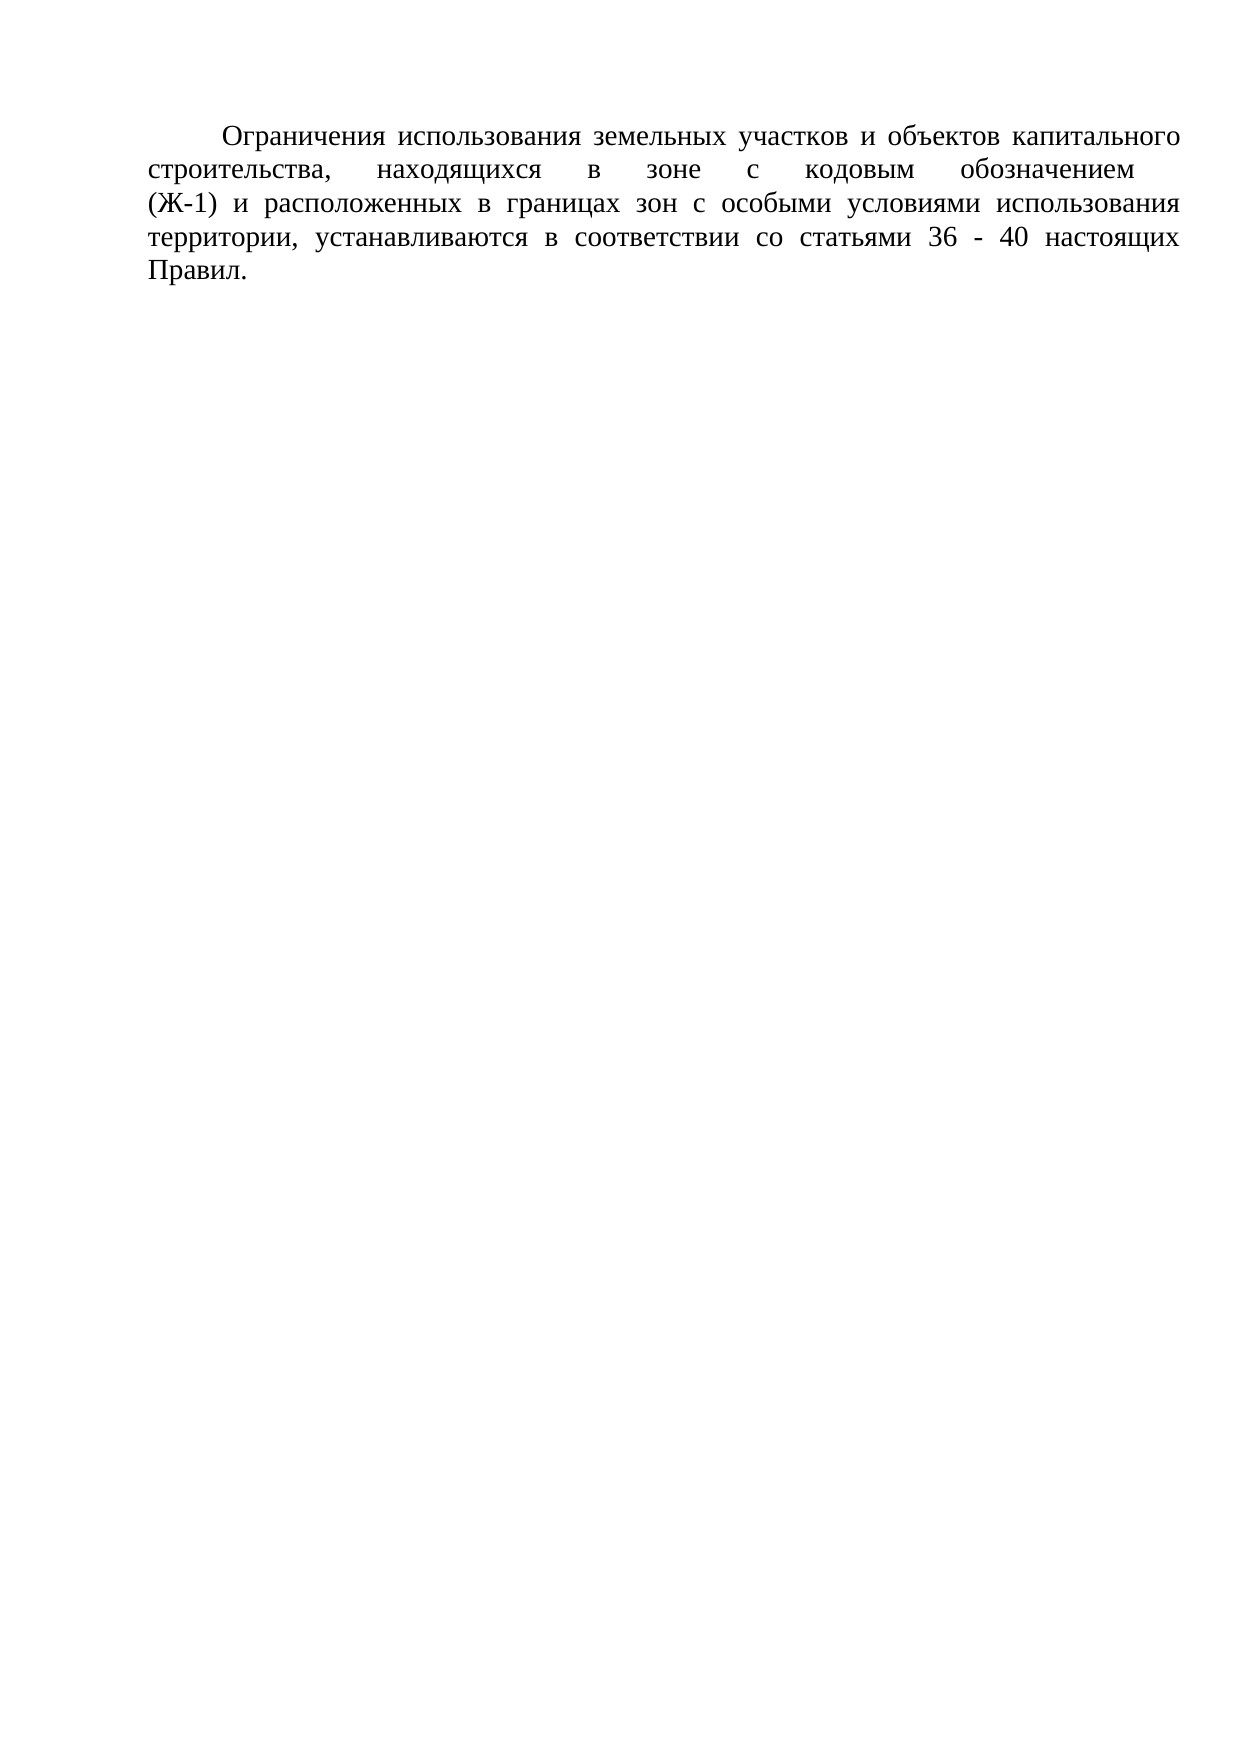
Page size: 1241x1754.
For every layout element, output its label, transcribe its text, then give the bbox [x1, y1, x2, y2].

text Ограничения использования земельных участков и объектов капитального строительства, находящихся в зоне с кодовым обозначением (Ж-1) и расположенных в границах зон с особыми условиями использования территории, устанавливаются в соответствии со статьями 36 - 40 настоящих Правил. [148, 118, 1181, 286]
